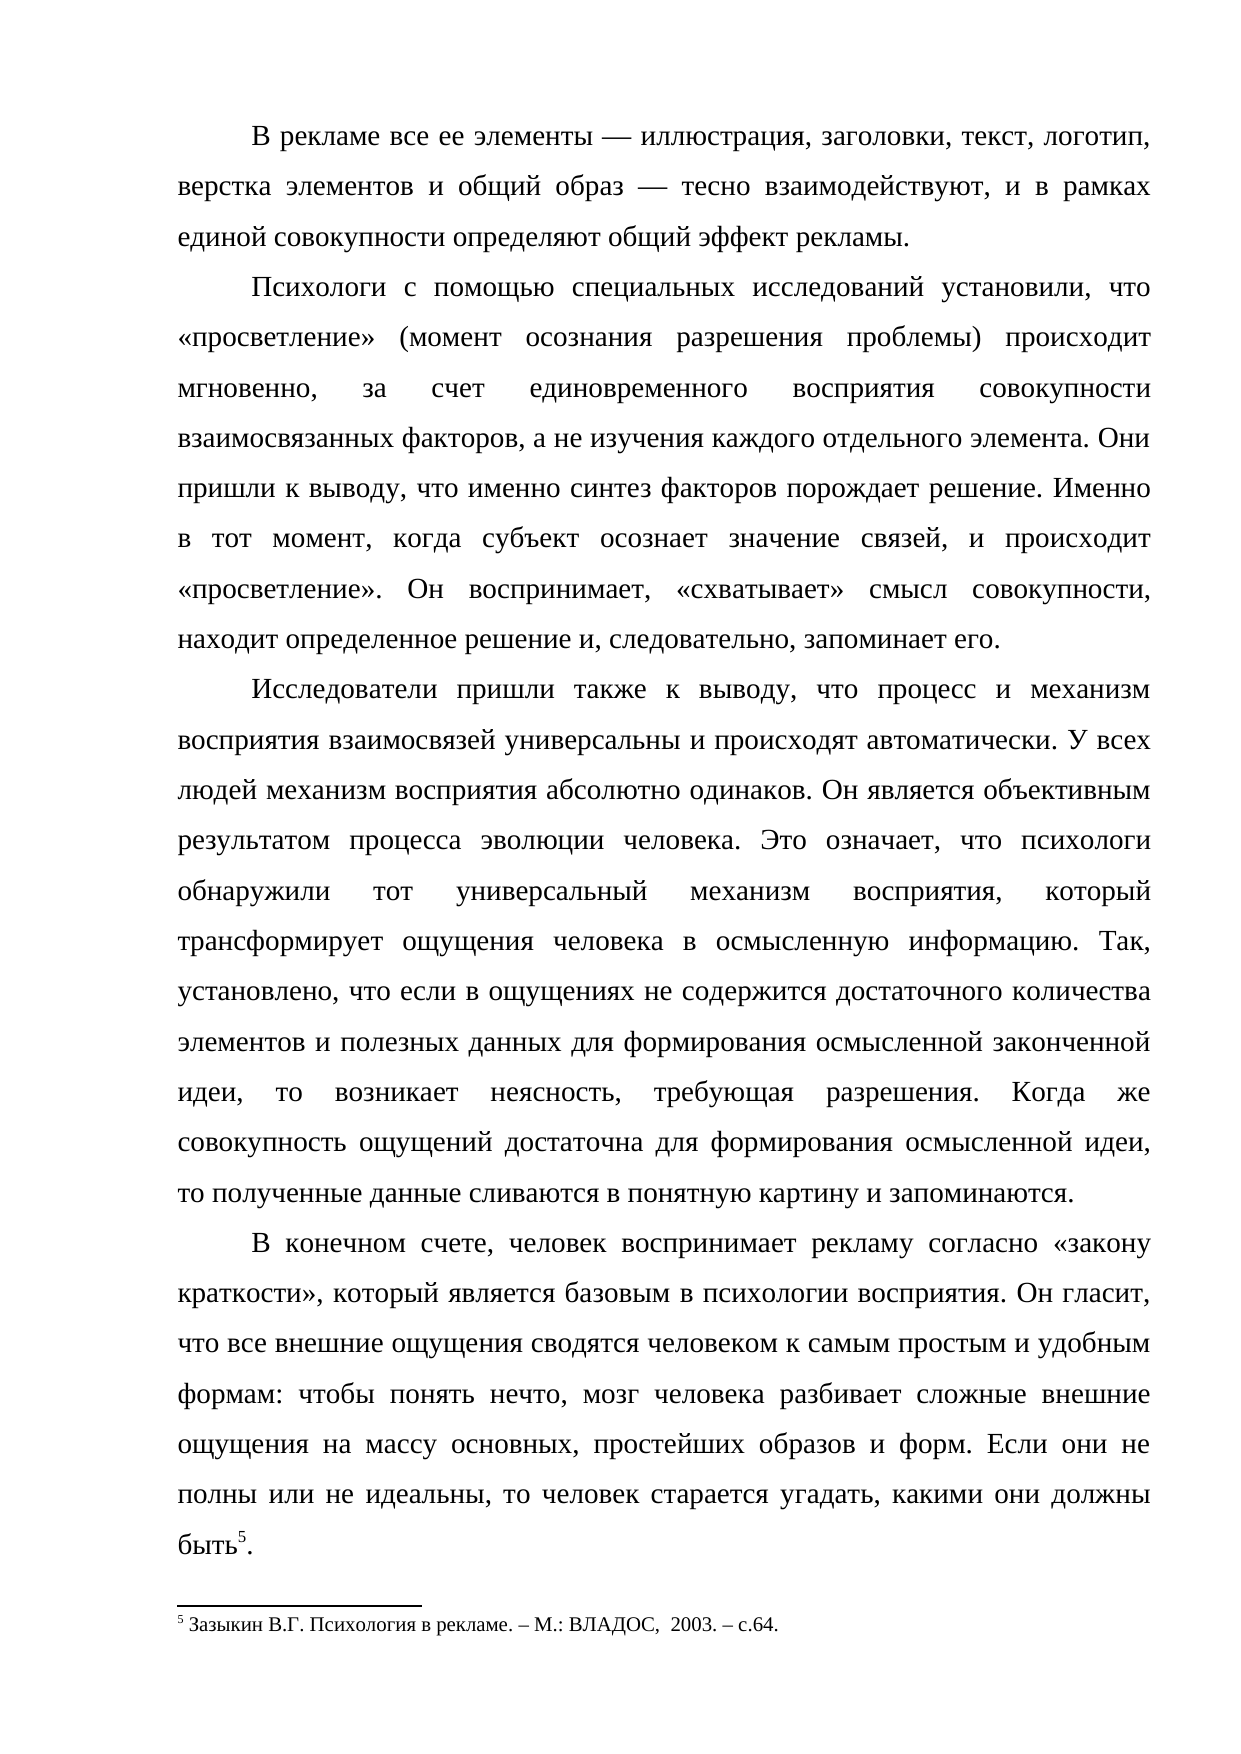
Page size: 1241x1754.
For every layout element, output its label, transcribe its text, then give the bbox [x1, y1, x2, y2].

text В конечном счете, человек воспринимает рекламу согласно «закону краткости», который является базовым в психологии восприятия. Он гласит, что все внешние ощущения сводятся человеком к самым простым и удобным формам: чтобы понять нечто, мозг человека разбивает сложные внешние ощущения на массу основных, простейших образов и форм. Если они не полны или не идеальны, то человек старается угадать, какими они должны быть. [177, 1225, 1152, 1560]
text В рекламе все ее элементы — иллюстрация, заголовки, текст, логотип, верстка элементов и общий образ — тесно взаимодействуют, и в рамках единой совокупности определяют общий эффект рекламы. [177, 118, 1152, 252]
text Исследователи пришли также к выводу, что процесс и механизм восприятия взаимосвязей универсальны и происходят автоматически. У всех людей механизм восприятия абсолютно одинаков. Он является объективным результатом процесса эволюции человека. Это означает, что психологи обнаружили тот универсальный механизм восприятия, который трансформирует ощущения человека в осмысленную информацию. Так, установлено, что если в ощущениях не содержится достаточного количества элементов и полезных данных для формирования осмысленной законченной идеи, то возникает неясность, требующая разрешения. Когда же совокупность ощущений достаточна для формирования осмысленной идеи, то полученные данные сливаются в понятную картину и запоминаются. [177, 672, 1152, 1208]
text Психологи с помощью специальных исследований установили, что «просветление» (момент осознания разрешения проблемы) происходит мгновенно, за счет единовременного восприятия совокупности взаимосвязанных факторов, а не изучения каждого отдельного элемента. Они пришли к выводу, что именно синтез факторов порождает решение. Именно в тот момент, когда субъект осознает значение связей, и происходит «просветление». Он воспринимает, «схватывает» смысл совокупности, находит определенное решение и, следовательно, запоминает его. [177, 269, 1152, 655]
